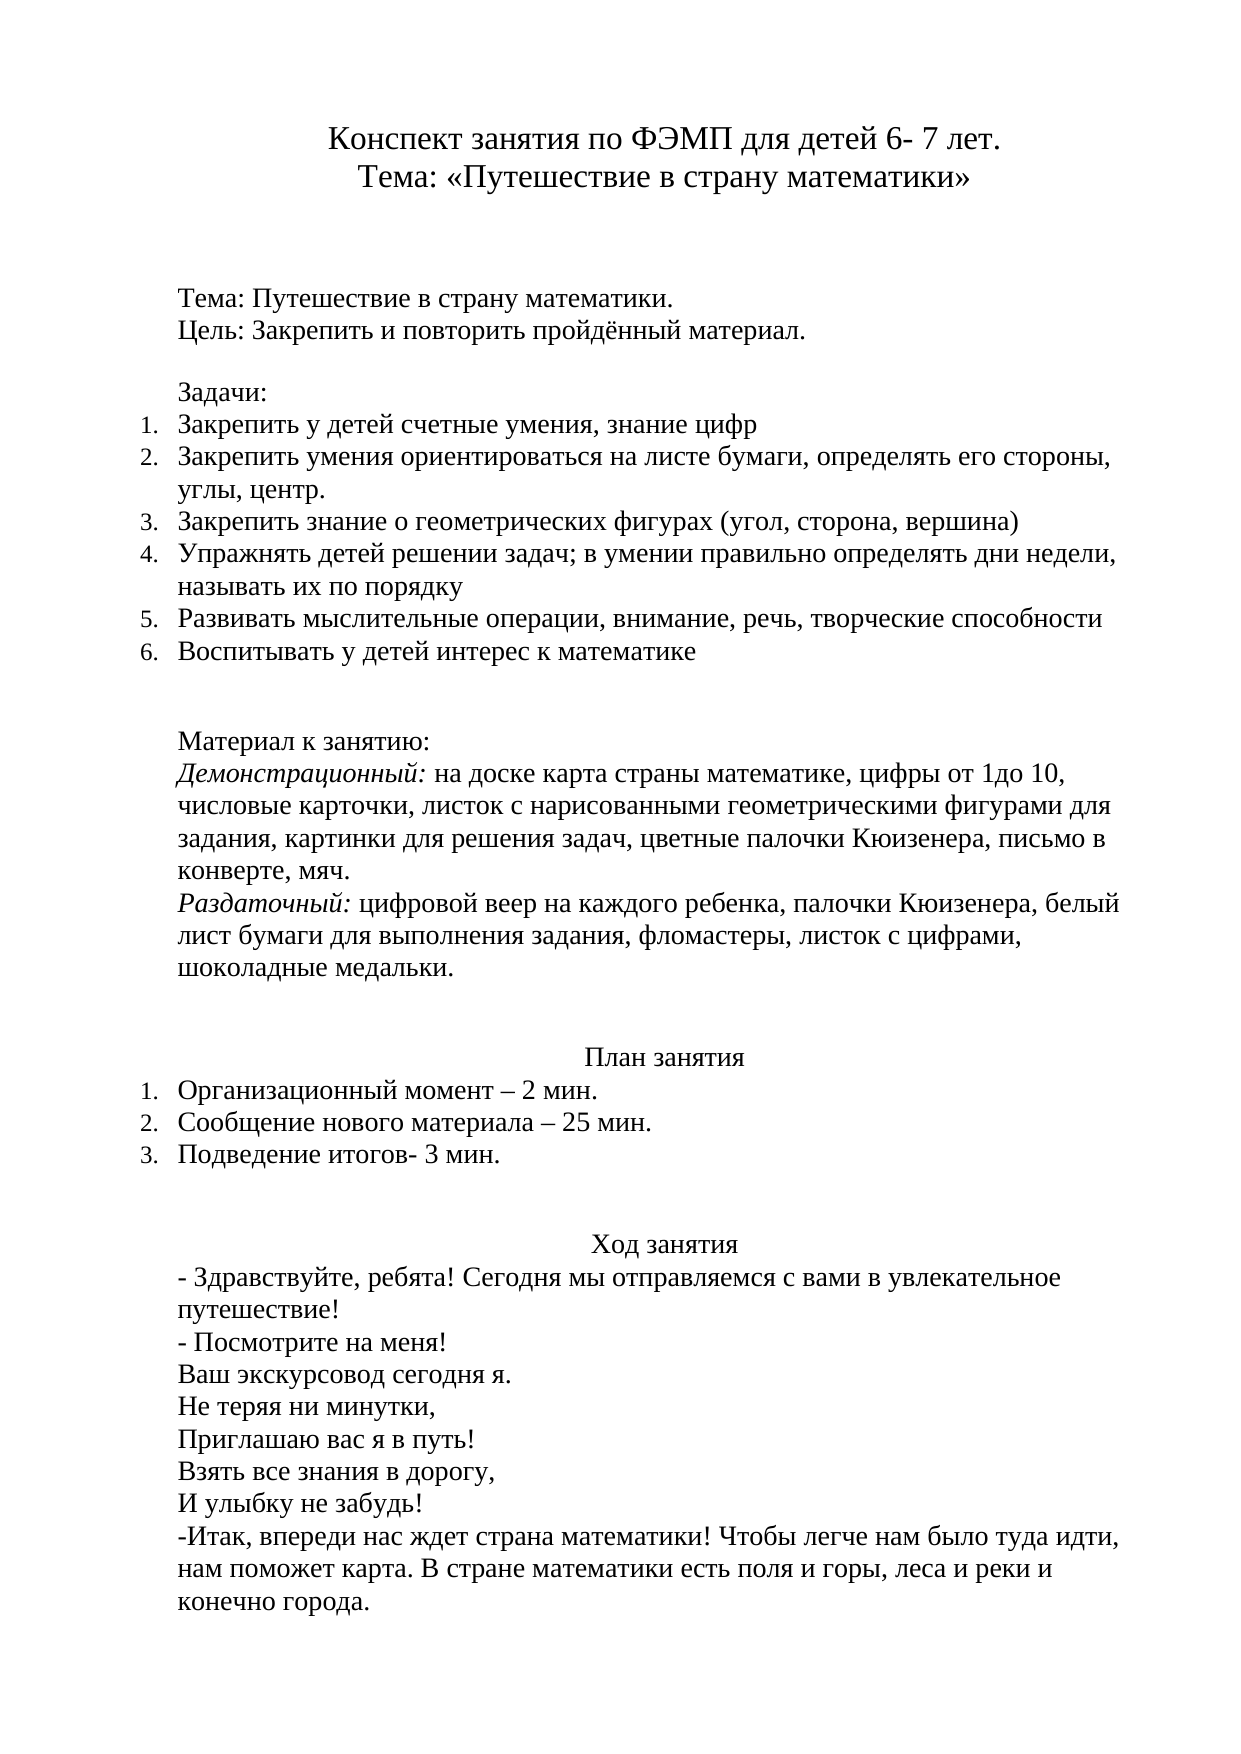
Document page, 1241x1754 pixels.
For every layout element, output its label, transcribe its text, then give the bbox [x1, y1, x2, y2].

text Ваш экскурсовод сегодня я. [177, 1357, 1152, 1389]
text Конспект занятия по ФЭМП для детей 6- 7 лет. [177, 118, 1152, 156]
list Закрепить у детей счетные умения, знание цифр [140, 407, 1152, 439]
text Не теряя ни минутки, [177, 1389, 1152, 1422]
list Упражнять детей решении задач; в умении правильно определять дни недели, называть их по порядку [140, 537, 1152, 601]
text Тема: «Путешествие в страну математики» [177, 156, 1152, 195]
list Сообщение нового материала – 25 мин. [140, 1105, 1152, 1137]
list Подведение итогов- 3 мин. [140, 1137, 1152, 1170]
list Организационный момент – 2 мин. [140, 1073, 1152, 1105]
text - Здравствуйте, ребята! Сегодня мы отправляемся с вами в увлекательное путешествие! [177, 1260, 1152, 1324]
text Материал к занятию: [177, 724, 1152, 756]
text - Посмотрите на меня! [177, 1324, 1152, 1357]
text И улыбку не забудь! [177, 1487, 1152, 1519]
list Развивать мыслительные операции, внимание, речь, творческие способности [140, 601, 1152, 634]
text План занятия [177, 1040, 1152, 1073]
text Задачи: [177, 374, 1152, 407]
text Ход занятия [177, 1227, 1152, 1260]
text Приглашаю вас я в путь! [177, 1422, 1152, 1454]
text Демонстрационный: на доске карта страны математике, цифры от 1до 10, числовые карточки, листок с нарисованными геометрическими фигурами для задания, картинки для решения задач, цветные палочки Кюизенера, письмо в конверте, мяч. [177, 756, 1152, 886]
list Воспитывать у детей интерес к математике [140, 634, 1152, 666]
text Цель: Закрепить и повторить пройдённый материал. [177, 313, 1152, 346]
text Взять все знания в дорогу, [177, 1454, 1152, 1487]
text -Итак, впереди нас ждет страна математики! Чтобы легче нам было туда идти, нам поможет карта. В стране математики есть поля и горы, леса и реки и конечно города. [177, 1519, 1152, 1616]
text Раздаточный: цифровой веер на каждого ребенка, палочки Кюизенера, белый лист бумаги для выполнения задания, фломастеры, листок с цифрами, шоколадные медальки. [177, 886, 1152, 983]
text Тема: Путешествие в страну математики. [177, 281, 1152, 313]
list Закрепить знание о геометрических фигурах (угол, сторона, вершина) [140, 504, 1152, 537]
list Закрепить умения ориентироваться на листе бумаги, определять его стороны, углы, центр. [140, 439, 1152, 504]
